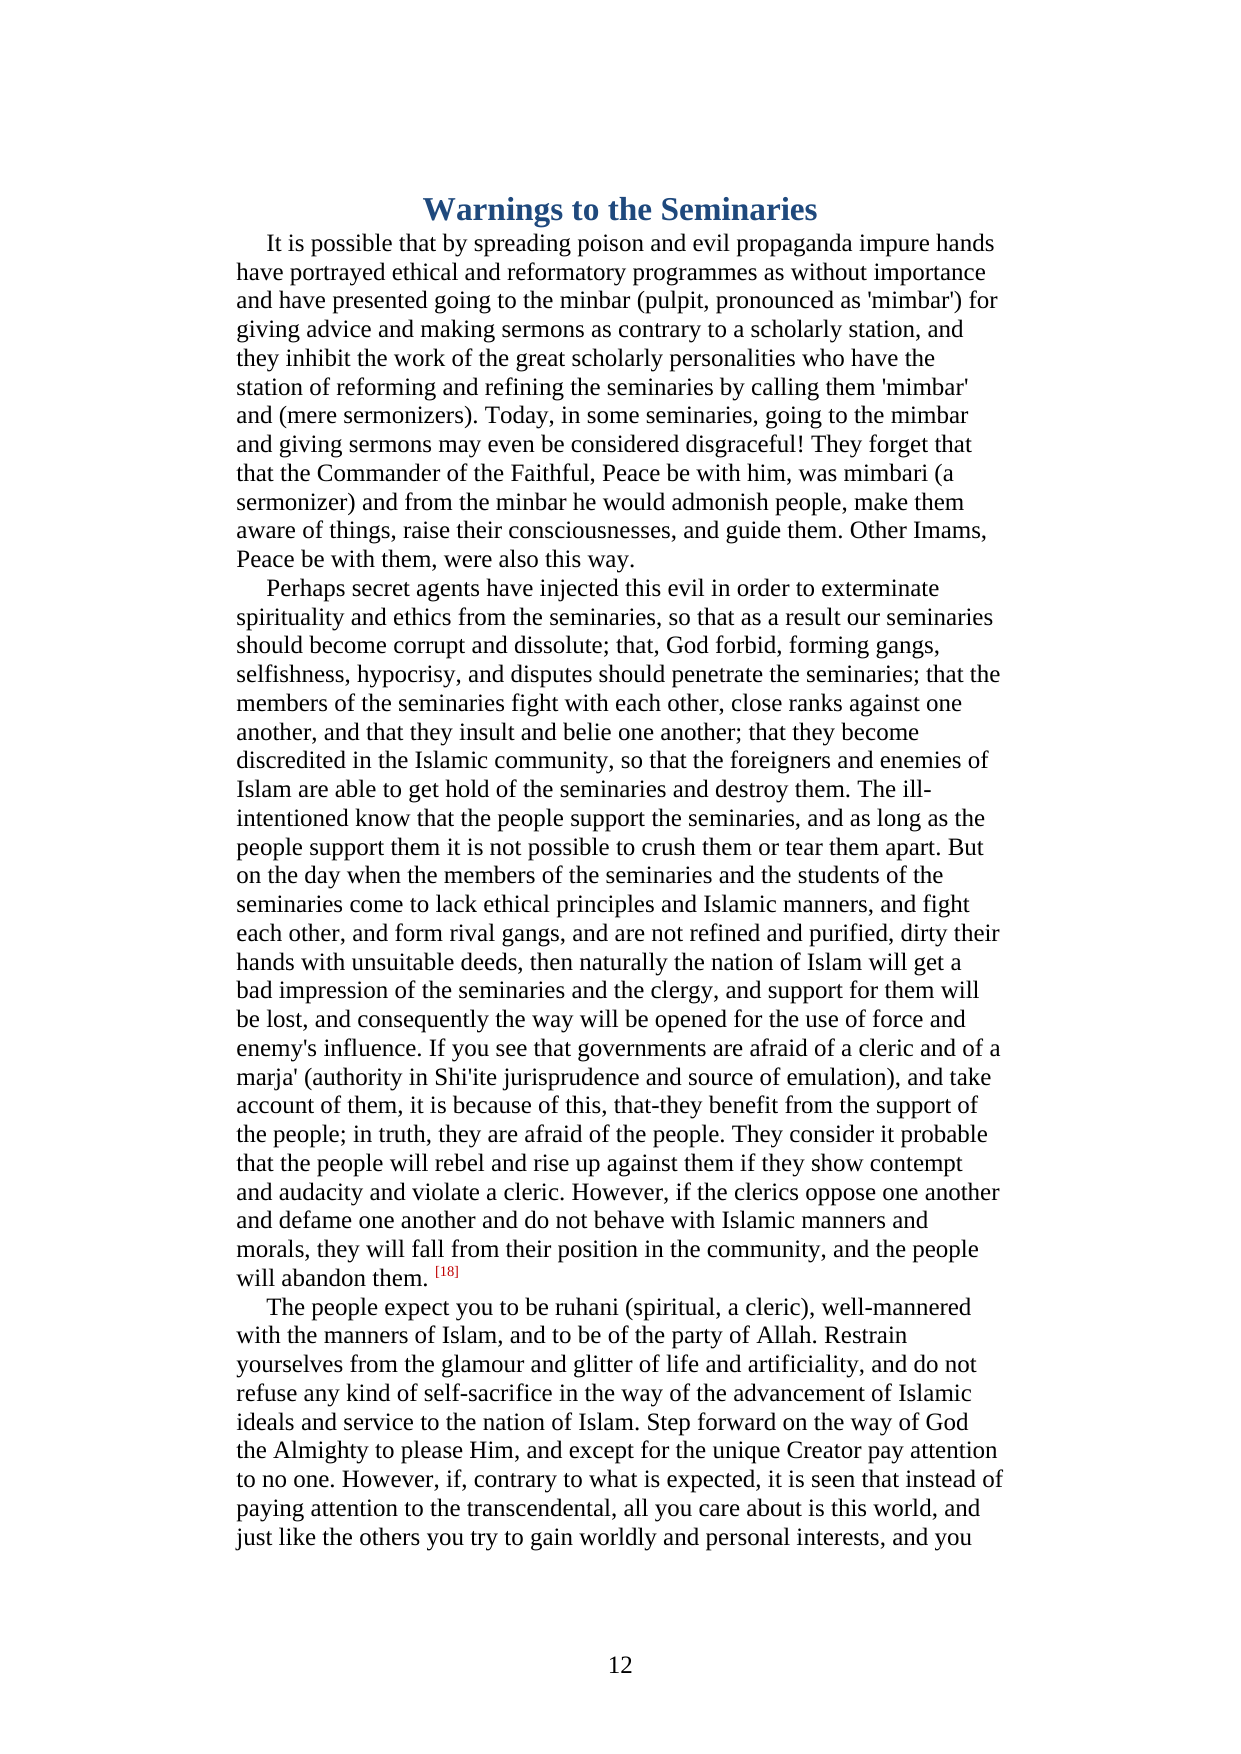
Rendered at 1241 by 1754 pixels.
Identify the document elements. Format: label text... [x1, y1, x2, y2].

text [236, 1292, 1004, 1551]
text It is possible that by spreading poison and evil propaganda impure hands have portrayed ethical and reformatory programmes as without importance and have presented going to the minbar (pulpit, pronounced as 'mimbar') for giving advice and making sermons as contrary to a scholarly station, and they inhibit the work of the great scholarly personalities who have the station of reforming and refining the seminaries by calling them 'mimbar' and (mere sermonizers). Today, in some seminaries, going to the mimbar and giving sermons may even be considered disgraceful! They forget that that the Commander of the Faithful, Peace be with him, was mimbari (a sermonizer) and from the minbar he would admonish people, make them aware of things, raise their consciousnesses, and guide them. Other Imams, Peace be with them, were also this way. [236, 228, 1004, 573]
subtitle Warnings to the Seminaries [236, 190, 1004, 228]
text Perhaps secret agents have injected this evil in order to exterminate spirituality and ethics from the seminaries, so that as a result our seminaries should become corrupt and dissolute; that, God forbid, forming gangs, selfishness, hypocrisy, and disputes should penetrate the seminaries; that the members of the seminaries fight with each other, close ranks against one another, and that they insult and belie one another; that they become discredited in the Islamic community, so that the foreigners and enemies of Islam are able to get hold of the seminaries and destroy them. The ill- intentioned know that the people support the seminaries, and as long as the people support them it is not possible to crush them or tear them apart. But on the day when the members of the seminaries and the students of the seminaries come to lack ethical principles and Islamic manners, and fight each other, and form rival gangs, and are not refined and purified, dirty their hands with unsuitable deeds, then naturally the nation of Islam will get a bad impression of the seminaries and the clergy, and support for them will be lost, and consequently the way will be opened for the use of force and enemy's influence. If you see that governments are afraid of a cleric and of a marja' (authority in Shi'ite jurisprudence and source of emulation), and take account of them, it is because of this, that-they benefit from the support of the people; in truth, they are afraid of the people. They consider it probable that the people will rebel and rise up against them if they show contempt and audacity and violate a cleric. However, if the clerics oppose one another and defame one another and do not behave with Islamic manners and morals, they will fall from their position in the community, and the people will abandon them. [18] [236, 573, 1004, 1292]
